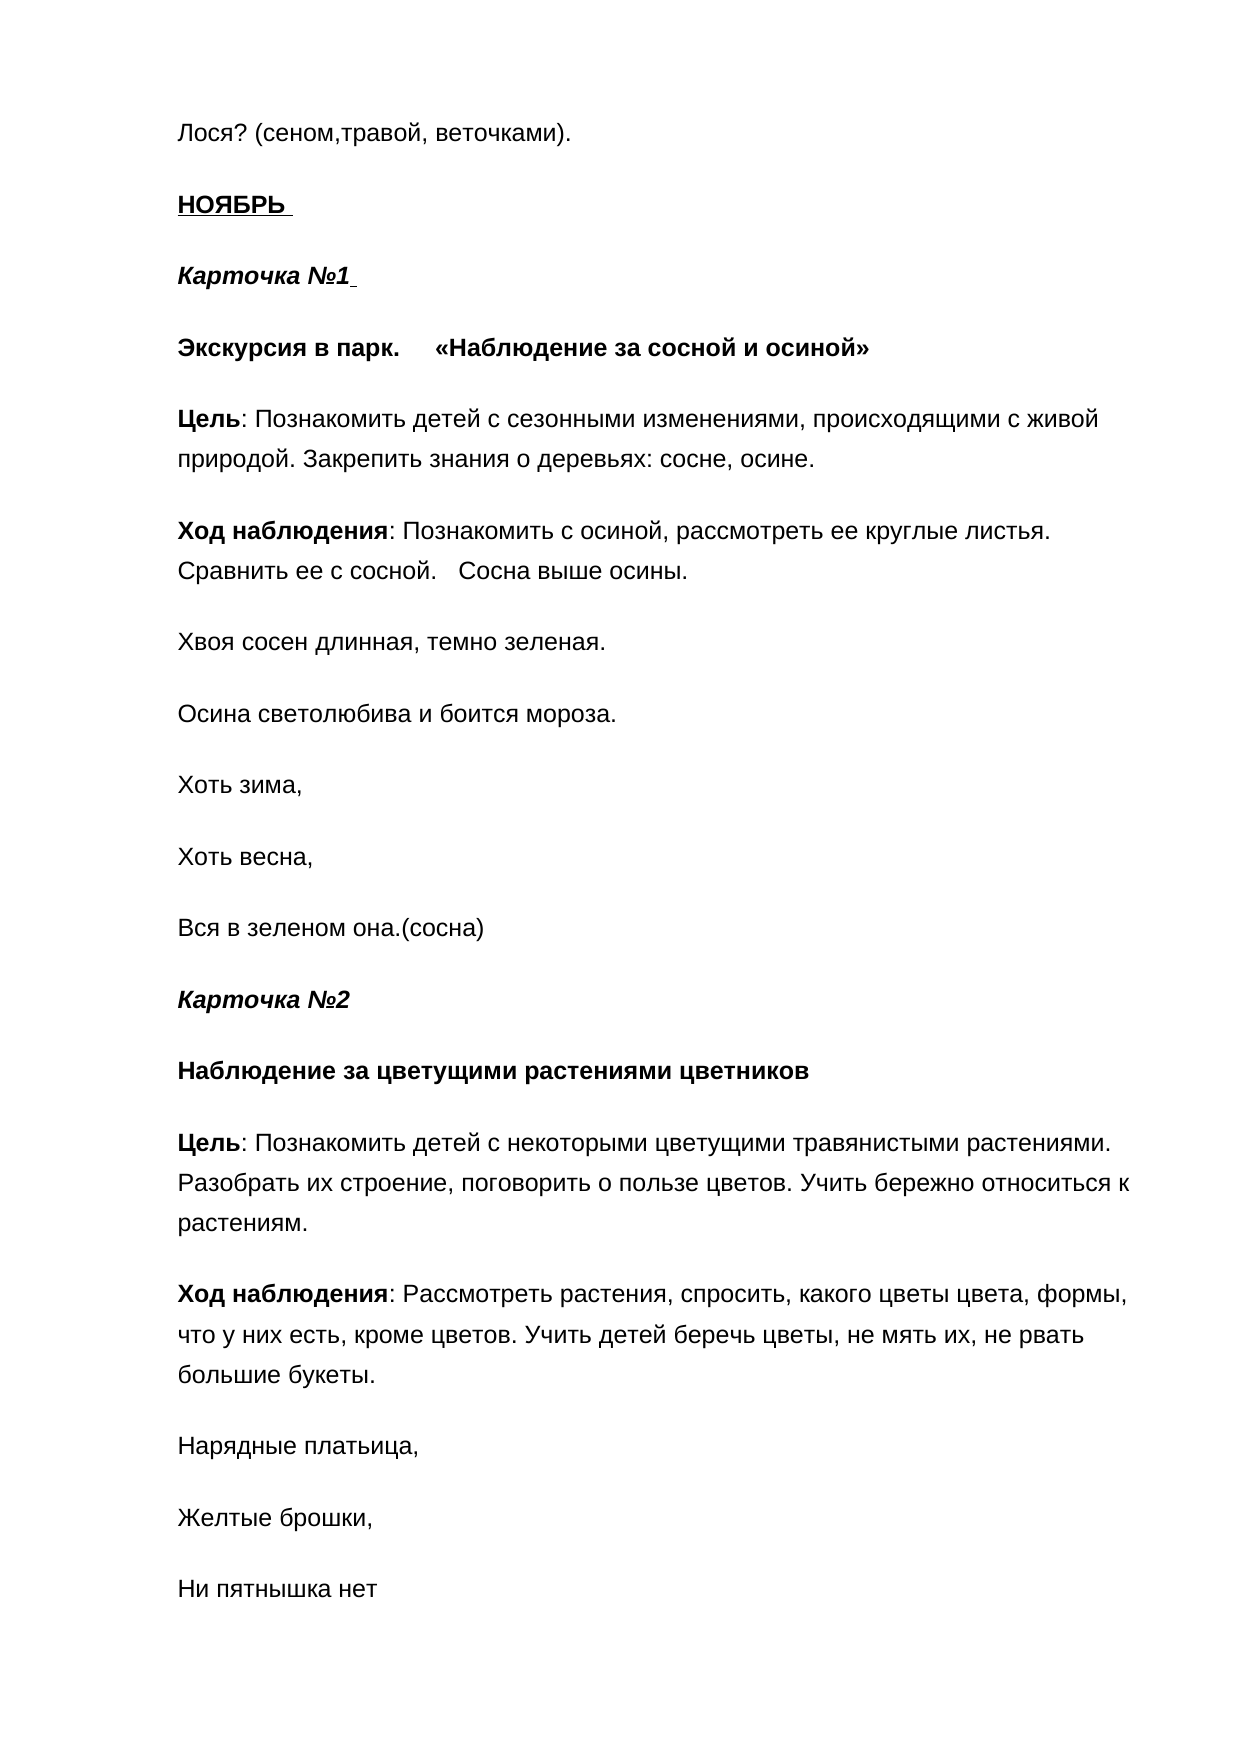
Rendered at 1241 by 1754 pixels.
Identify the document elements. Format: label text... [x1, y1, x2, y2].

text Ни пятнышка нет [177, 1574, 1152, 1603]
text НОЯБРЬ [177, 189, 1152, 218]
text Хоть зима, [177, 770, 1152, 799]
text Карточка №1 [177, 261, 1152, 290]
text Лося? (сеном,травой, веточками). [177, 118, 1152, 147]
text Цель: Познакомить детей с некоторыми цветущими травянистыми растениями. Разобрать их строение, поговорить о пользе цветов. Учить бережно относиться к растениям. [177, 1127, 1152, 1237]
text Цель: Познакомить детей с сезонными изменениями, происходящими с живой природой. Закрепить знания о деревьях: сосне, осине. [177, 404, 1152, 473]
text Вся в зеленом она.(сосна) [177, 913, 1152, 942]
text Экскурсия в парк. «Наблюдение за сосной и осиной» [177, 332, 1152, 361]
text Ход наблюдения: Познакомить с осиной, рассмотреть ее круглые листья. Сравнить ее с сосной. Сосна выше осины. [177, 516, 1152, 584]
text Хоть весна, [177, 842, 1152, 870]
text Карточка №2 [177, 984, 1152, 1013]
text Нарядные платьица, [177, 1431, 1152, 1460]
text Наблюдение за цветущими растениями цветников [177, 1056, 1152, 1085]
text Осина светолюбива и боится мороза. [177, 699, 1152, 727]
text Желтые брошки, [177, 1503, 1152, 1531]
text Хвоя сосен длинная, темно зеленая. [177, 627, 1152, 656]
text Ход наблюдения: Рассмотреть растения, спросить, какого цветы цвета, формы, что у них есть, кроме цветов. Учить детей беречь цветы, не мять их, не рвать большие букеты. [177, 1279, 1152, 1388]
